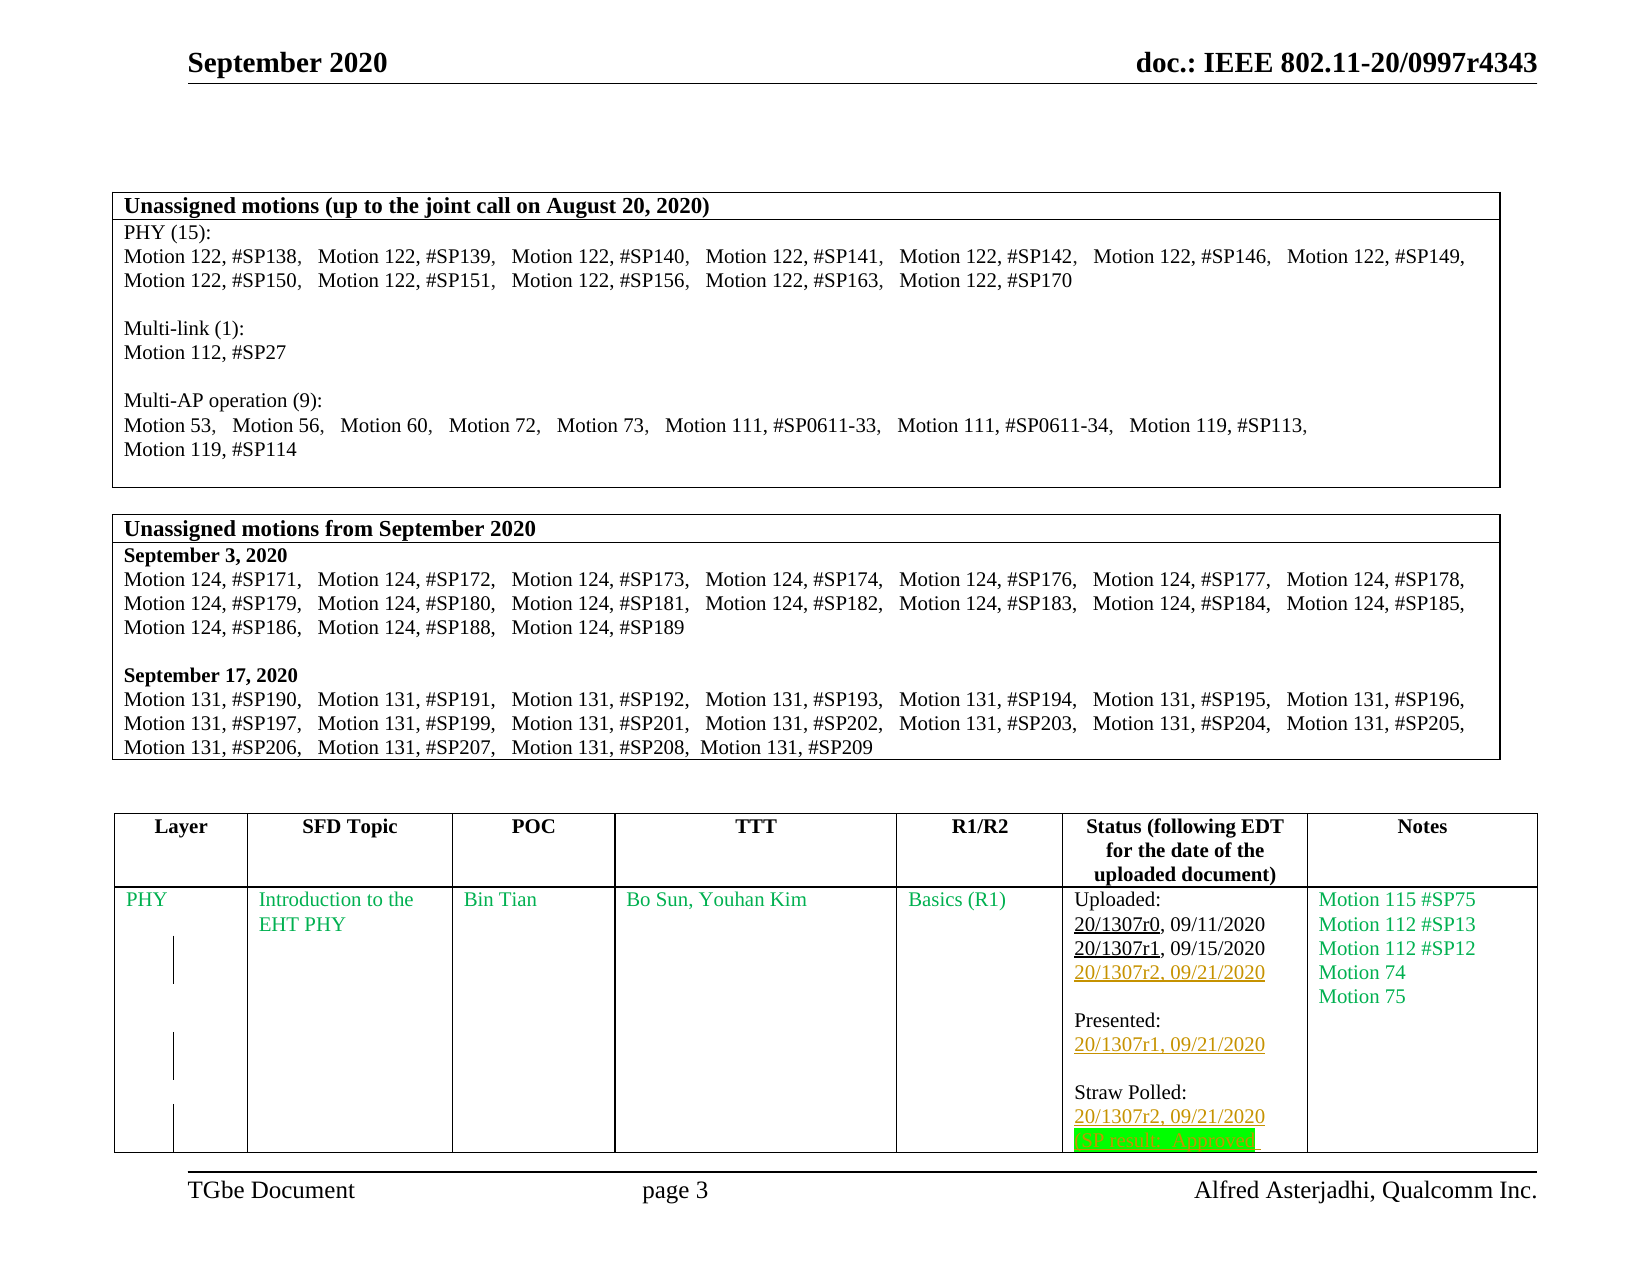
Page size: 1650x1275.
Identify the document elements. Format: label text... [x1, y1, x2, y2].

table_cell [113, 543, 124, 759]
table_header Unassigned motions (up to the joint call on August 20, 2020) [113, 193, 1499, 219]
table_header POC [453, 814, 614, 886]
table_cell PHY (15): Motion 122, #SP138, Motion 122, #SP139, Motion 122, #SP140, Motion 122, #SP141, Motion 122, #SP142, Motion 122, #SP146, Motion 122, #SP149, Motion 122, #SP150, Motion 122, #SP151, Motion 122, #SP156, Motion 122, #SP163, Motion 122, #SP170 Multi-link (1): Motion 112, #SP27 Multi-AP operation (9): Motion 53, Motion 56, Motion 60, Motion 72, Motion 73, Motion 111, #SP0611-33, Motion 111, #SP0611-34, Motion 119, #SP113, Motion 119, #SP114 [113, 220, 1499, 487]
table_header TTT [616, 814, 896, 886]
table_cell Bin Tian [453, 888, 614, 1152]
table_header Notes [1308, 814, 1537, 886]
table_cell Uploaded: 20/1307r0, 09/11/2020 20/1307r1, 09/15/2020 Presented: Straw Polled: [1063, 888, 1307, 1152]
table_cell Introduction to the EHT PHY [248, 888, 452, 1152]
table_cell Basics (R1) [897, 888, 1062, 1152]
table_cell Bo Sun, Youhan Kim [616, 888, 896, 1152]
table_header Status (following EDT for the date of the uploaded document) [1063, 814, 1307, 886]
table_header SFD Topic [248, 814, 452, 886]
table_header Layer [115, 814, 247, 886]
table_cell Motion 115 #SP75 Motion 112 #SP13 Motion 112 #SP12 Motion 74 Motion 75 [1308, 888, 1537, 1152]
table_cell PHY [115, 888, 247, 1152]
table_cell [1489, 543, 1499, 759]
table_header R1/R2 [897, 814, 1062, 886]
table_header Unassigned motions from September 2020 [113, 515, 1499, 542]
